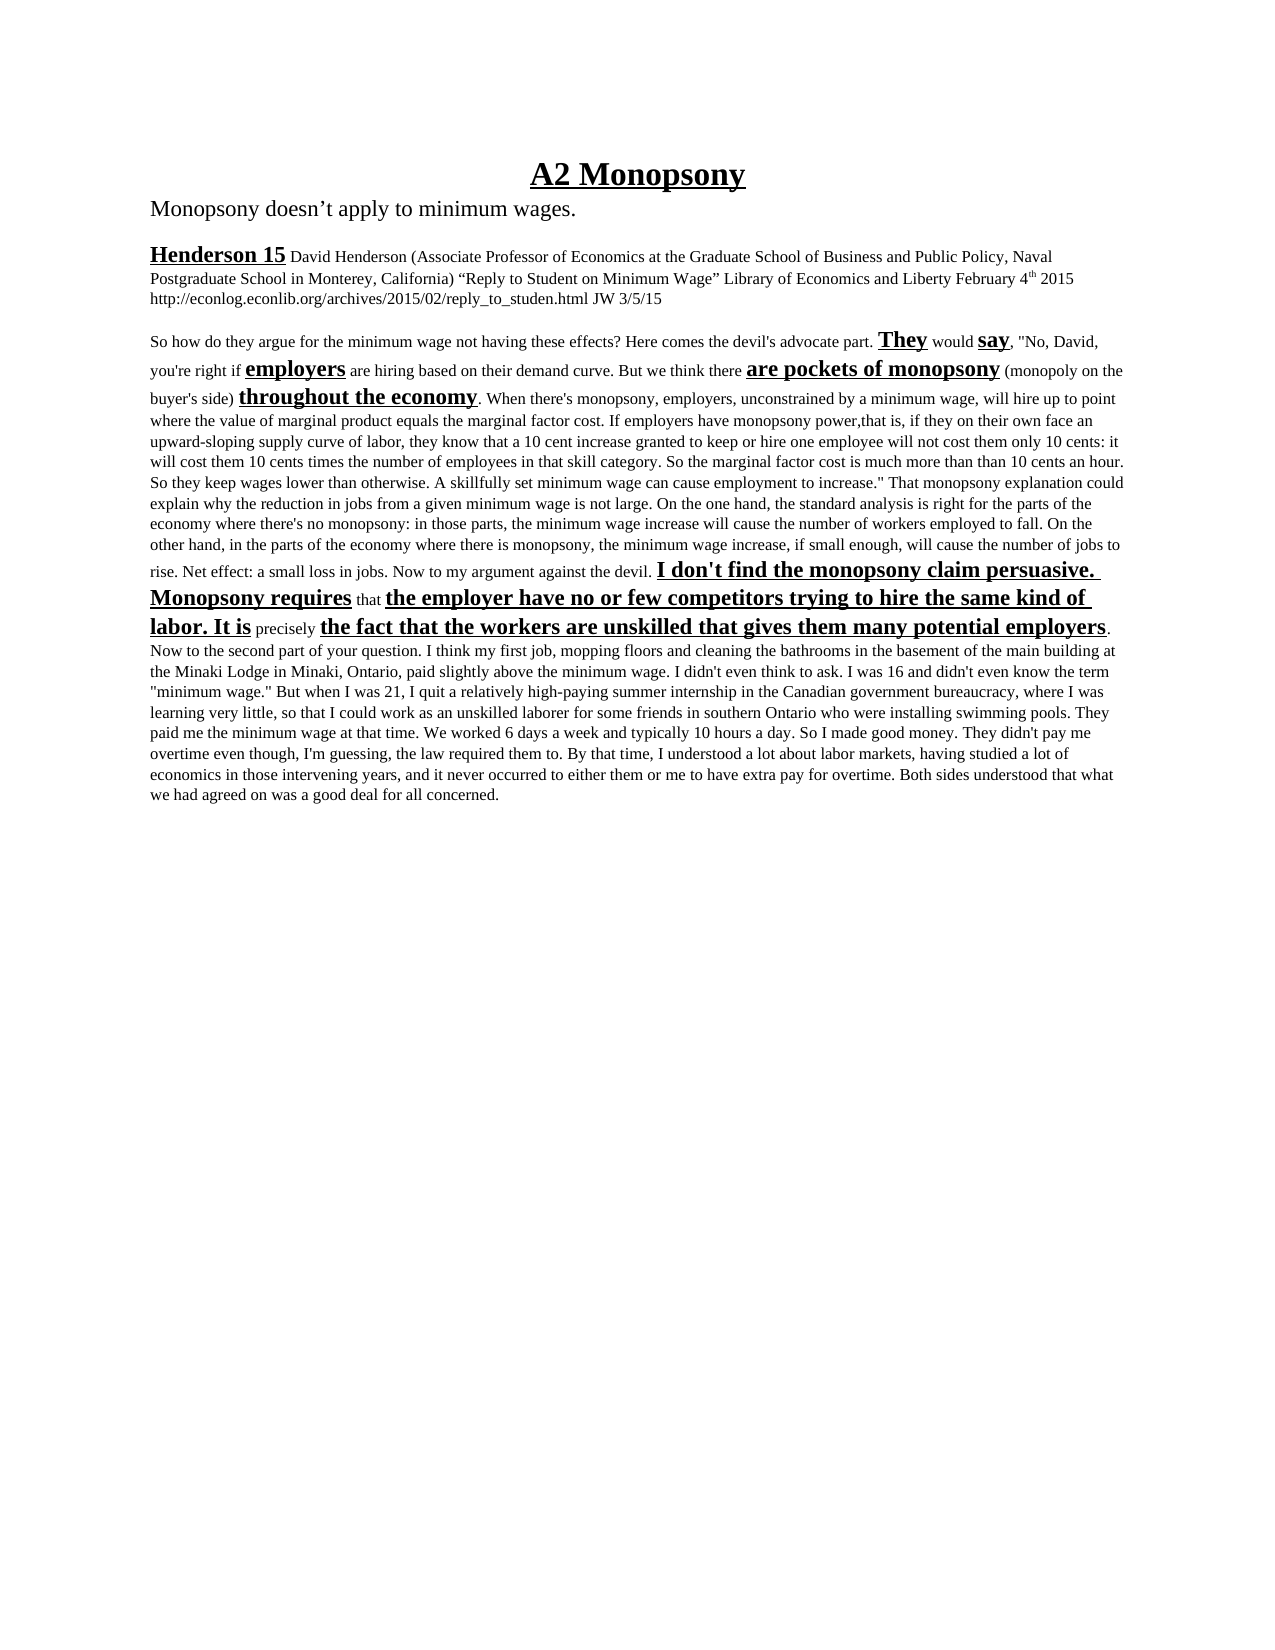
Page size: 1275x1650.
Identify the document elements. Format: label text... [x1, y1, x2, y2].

text Monopsony doesn’t apply to minimum wages. [150, 196, 1125, 222]
subtitle A2 Monopsony [150, 154, 1125, 192]
text Henderson 15 David Henderson (Associate Professor of Economics at the Graduate School of Business and Public Policy, Naval Postgraduate School in Monterey, California) “Reply to Student on Minimum Wage” Library of Economics and Liberty February 4th 2015 http://econlog.econlib.org/archives/2015/02/reply_to_studen.html JW 3/5/15 [150, 241, 1125, 308]
text So how do they argue for the minimum wage not having these effects? Here comes the devil's advocate part. They would say, "No, David, you're right if employers are hiring based on their demand curve. But we think there are pockets of monopsony (monopoly on the buyer's side) throughout the economy. When there's monopsony, employers, unconstrained by a minimum wage, will hire up to point where the value of marginal product equals the marginal factor cost. If employers have monopsony power,that is, if they on their own face an upward-sloping supply curve of labor, they know that a 10 cent increase granted to keep or hire one employee will not cost them only 10 cents: it will cost them 10 cents times the number of employees in that skill category. So the marginal factor cost is much more than than 10 cents an hour. So they keep wages lower than otherwise. A skillfully set minimum wage can cause employment to increase." That monopsony explanation could explain why the reduction in jobs from a given minimum wage is not large. On the one hand, the standard analysis is right for the parts of the economy where there's no monopsony: in those parts, the minimum wage increase will cause the number of workers employed to fall. On the other hand, in the parts of the economy where there is monopsony, the minimum wage increase, if small enough, will cause the number of jobs to rise. Net effect: a small loss in jobs. Now to my argument against the devil. I don't find the monopsony claim persuasive. Monopsony requires that the employer have no or few competitors trying to hire the same kind of labor. It is precisely the fact that the workers are unskilled that gives them many potential employers. Now to the second part of your question. I think my first job, mopping floors and cleaning the bathrooms in the basement of the main building at the Minaki Lodge in Minaki, Ontario, paid slightly above the minimum wage. I didn't even think to ask. I was 16 and didn't even know the term "minimum wage." But when I was 21, I quit a relatively high-paying summer internship in the Canadian government bureaucracy, where I was learning very little, so that I could work as an unskilled laborer for some friends in southern Ontario who were installing swimming pools. They paid me the minimum wage at that time. We worked 6 days a week and typically 10 hours a day. So I made good money. They didn't pay me overtime even though, I'm guessing, the law required them to. By that time, I understood a lot about labor markets, having studied a lot of economics in those intervening years, and it never occurred to either them or me to have extra pay for overtime. Both sides understood that what we had agreed on was a good deal for all concerned. [150, 326, 1125, 804]
